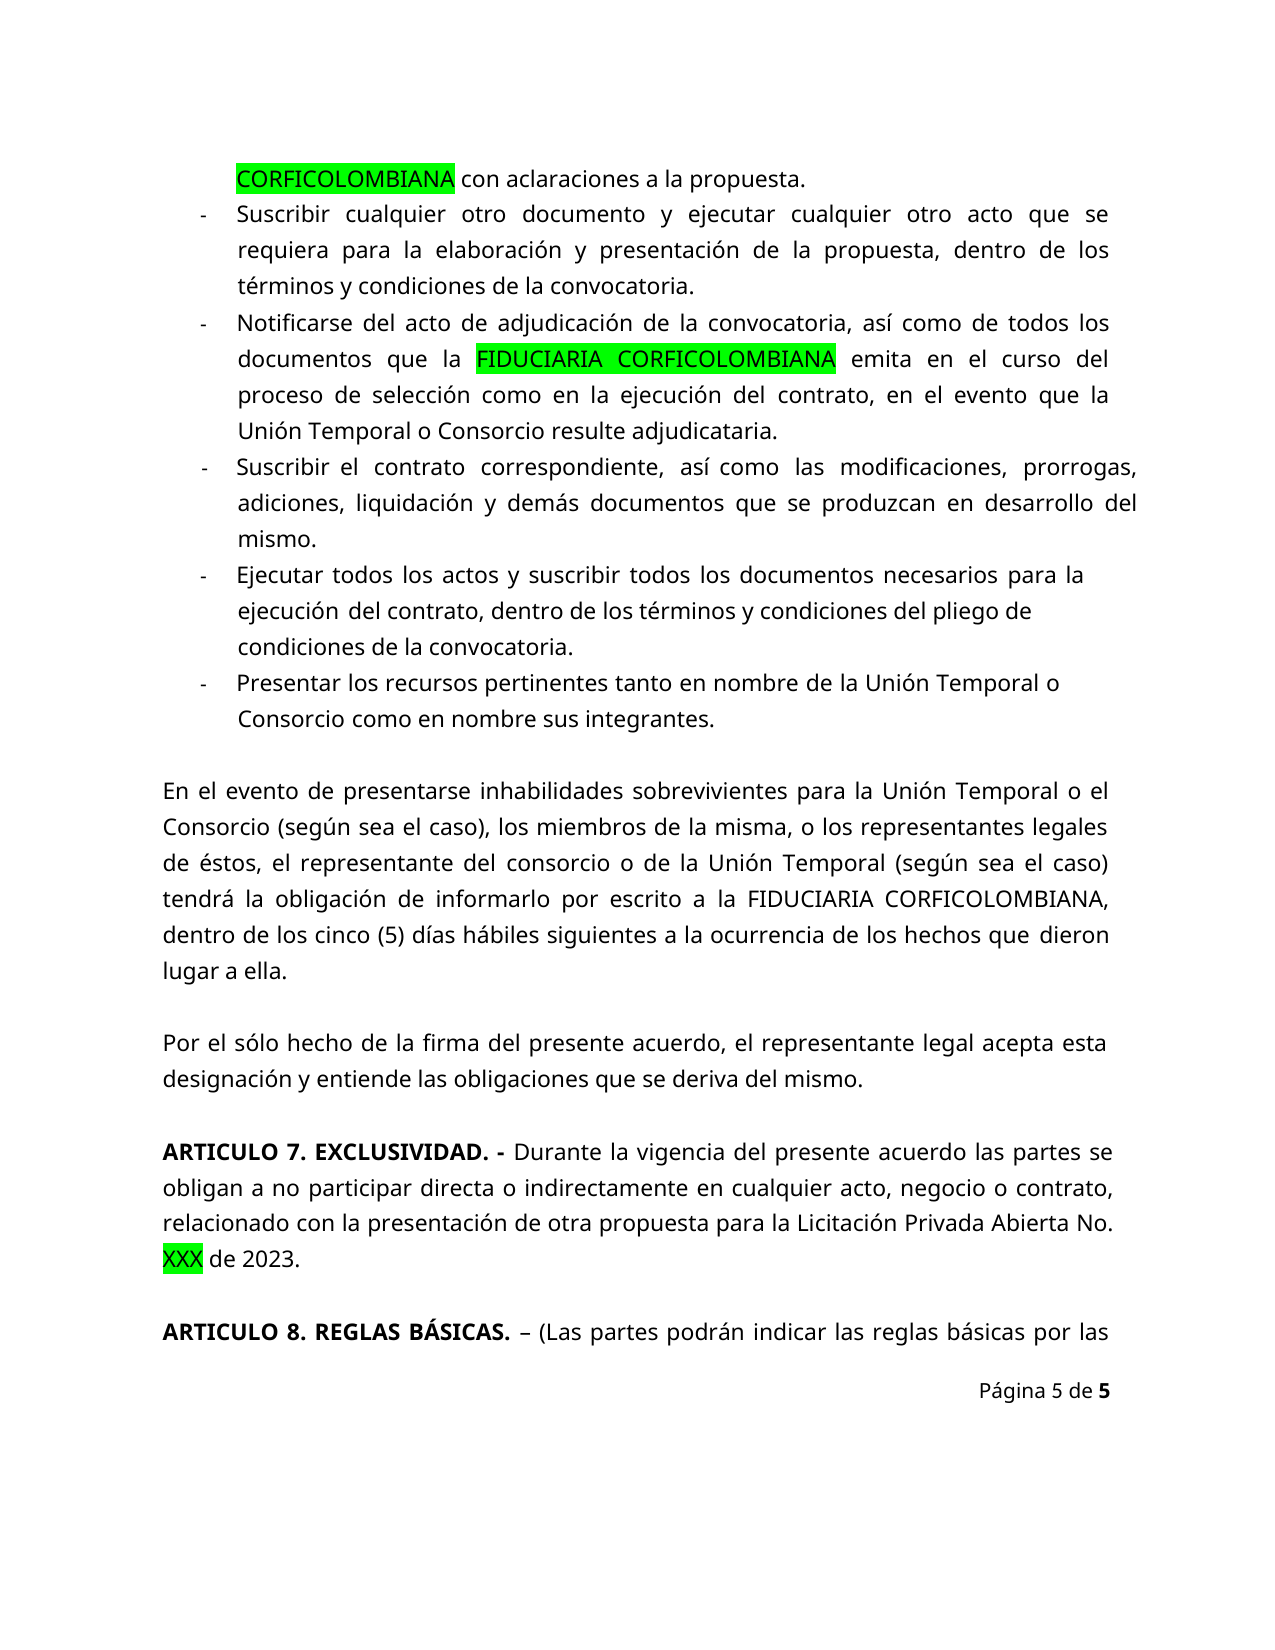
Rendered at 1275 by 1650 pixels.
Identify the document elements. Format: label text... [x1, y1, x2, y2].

list Ejecutar todos los actos y suscribir todos los documentos necesarios para la ejecución del contrato, dentro de los términos y condiciones del pliego de condiciones de la convocatoria. [200, 559, 1109, 662]
list Notificarse del acto de adjudicación de la convocatoria, así como de todos los documentos que la FIDUCIARIA CORFICOLOMBIANA emita en el curso del proceso de selección como en la ejecución del contrato, en el evento que la Unión Temporal o Consorcio resulte adjudicataria. [200, 307, 1109, 446]
list Suscribir cualquier otro documento y ejecutar cualquier otro acto que se requiera para la elaboración y presentación de la propuesta, dentro de los términos y condiciones de la convocatoria. [200, 198, 1109, 302]
text Por el sólo hecho de la firma del presente acuerdo, el representante legal acepta esta designación y entiende las obligaciones que se deriva del mismo. [162, 1027, 1109, 1094]
list Suscribir el contrato correspondiente, así como las modificaciones, prorrogas, adiciones, liquidación y demás documentos que se produzcan en desarrollo del mismo. [201, 451, 1137, 554]
list Atender todos los posibles requerimientos que formule la FIDUCIARIA CORFICOLOMBIANA con aclaraciones a la propuesta. [200, 162, 1126, 194]
text En el evento de presentarse inhabilidades sobrevivientes para la Unión Temporal o el Consorcio (según sea el caso), los miembros de la misma, o los representantes legales de éstos, el representante del consorcio o de la Unión Temporal (según sea el caso) tendrá la obligación de informarlo por escrito a la FIDUCIARIA CORFICOLOMBIANA, dentro de los cinco (5) días hábiles siguientes a la ocurrencia de los hechos que dieron lugar a ella. [162, 775, 1109, 986]
text ARTICULO 7. EXCLUSIVIDAD. - Durante la vigencia del presente acuerdo las partes se obligan a no participar directa o indirectamente en cualquier acto, negocio o contrato, relacionado con la presentación de otra propuesta para la Licitación Privada Abierta No. XXX de 2023. [162, 1136, 1114, 1274]
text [162, 1316, 1109, 1347]
list Presentar los recursos pertinentes tanto en nombre de la Unión Temporal o Consorcio como en nombre sus integrantes. [200, 667, 1108, 734]
